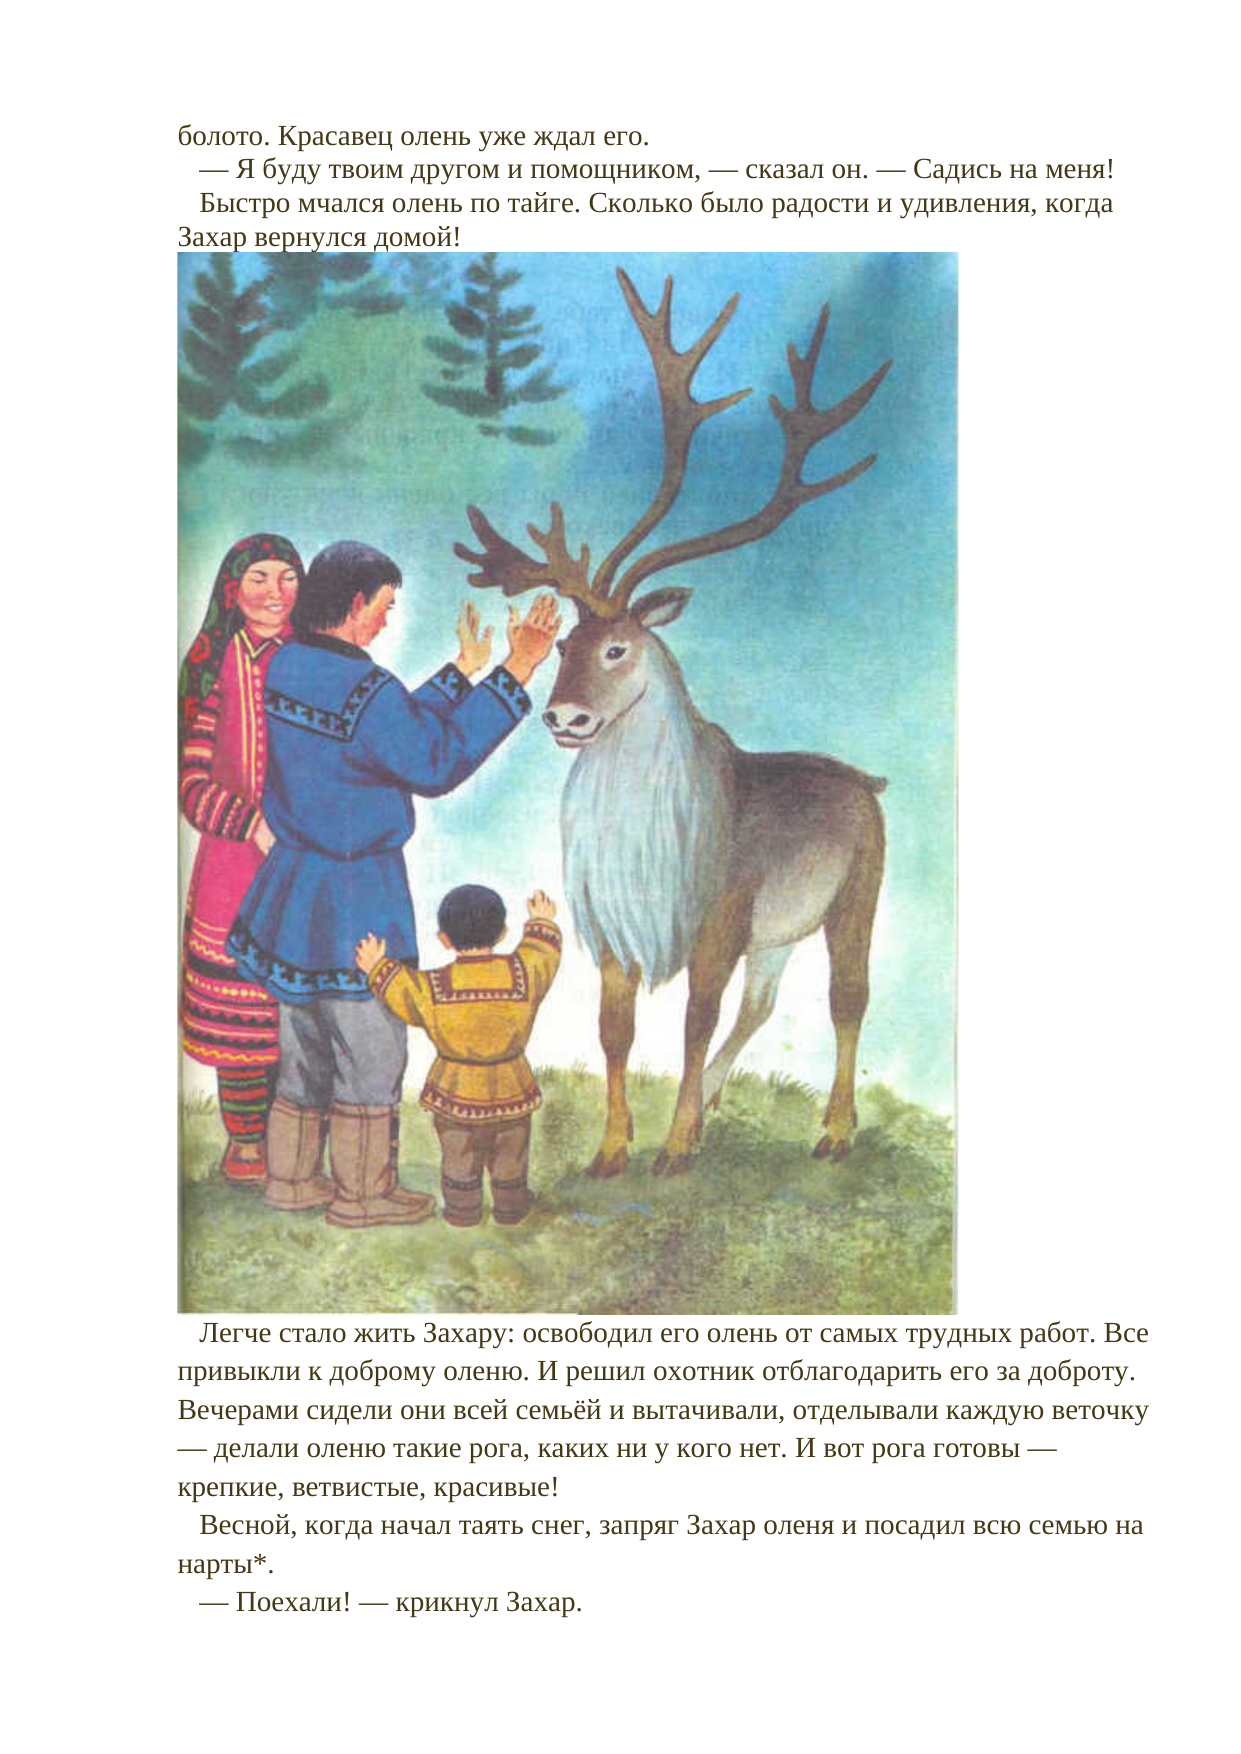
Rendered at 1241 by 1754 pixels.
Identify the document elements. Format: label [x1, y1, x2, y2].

text [177, 1315, 1152, 1618]
text [177, 118, 1152, 252]
picture [177, 252, 959, 1315]
